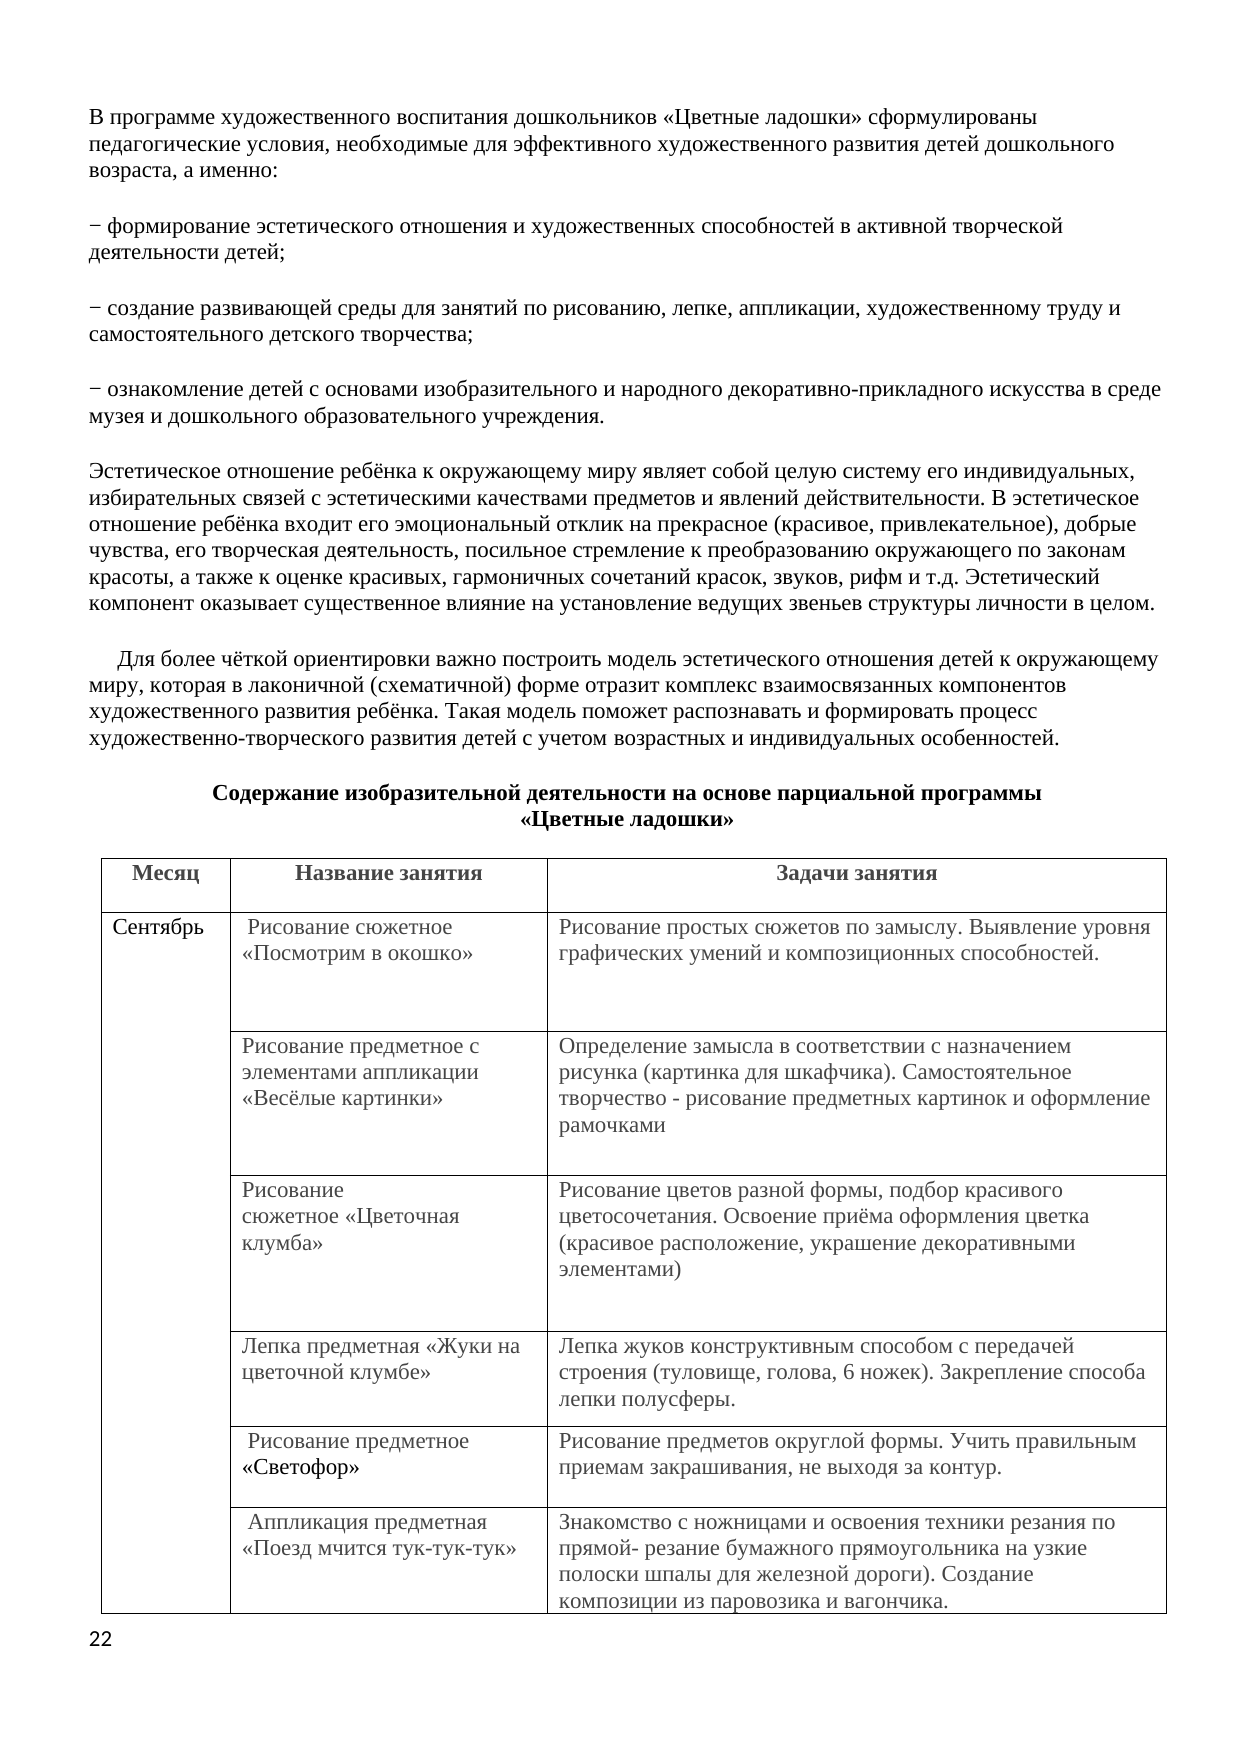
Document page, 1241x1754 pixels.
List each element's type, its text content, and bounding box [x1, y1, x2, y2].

text − ознакомление детей с основами изобразительного и народного декоративно-прикладного искусства в среде музея и дошкольного образовательного учреждения. [89, 375, 1167, 428]
text Содержание изобразительной деятельности на основе парциальной программы «Цветные ладошки» [206, 779, 1048, 832]
table_cell Рисование цветов разной формы, подбор красивого цветосочетания. Освоение приёма оформления цветка (красивое расположение, украшение декоративными элементами) [548, 1176, 1166, 1331]
table_cell Рисование предметное с элементами аппликации «Весёлые картинки» [231, 1032, 547, 1175]
table_cell Рисование простых сюжетов по замыслу. Выявление уровня графических умений и композиционных способностей. [548, 913, 1166, 1031]
table_header Название занятия [231, 859, 547, 912]
table_cell Знакомство с ножницами и освоения техники резания по прямой- резание бумажного прямоугольника на узкие полоски шпалы для железной дороги). Создание композиции из паровозика и вагончика. [548, 1508, 1166, 1613]
text Для более чёткой ориентировки важно построить модель эстетического отношения детей к окружающему миру, которая в лаконичной (схематичной) форме отразит комплекс взаимосвязанных компонентов художественного развития ребёнка. Такая модель поможет распознавать и формировать процесс художественно-творческого развития детей с учетом возрастных и индивидуальных особенностей. [89, 644, 1167, 750]
text − формирование эстетического отношения и художественных способностей в активной творческой деятельности детей; [89, 212, 1167, 264]
table_cell Рисование предметов округлой формы. Учить правильным приемам закрашивания, не выходя за контур. [548, 1427, 1166, 1507]
text Эстетическое отношение ребёнка к окружающему миру являет собой целую систему его индивидуальных, избирательных связей с эстетическими качествами предметов и явлений действительности. В эстетическое отношение ребёнка входит его эмоциональный отклик на прекрасное (красивое, привлекательное), добрые чувства, его творческая деятельность, посильное стремление к преобразованию окружающего по законам красоты, а также к оценке красивых, гармоничных сочетаний красок, звуков, рифм и т.д. Эстетический компонент оказывает существенное влияние на установление ведущих звеньев структуры личности в целом. [89, 457, 1167, 615]
table_cell Аппликация предметная «Поезд мчится тук-тук-тук» [231, 1508, 547, 1613]
table_header Задачи занятия [548, 859, 1166, 912]
table_cell Рисование предметное «Светофор» [231, 1427, 547, 1507]
table_cell Рисование сюжетное «Цветочная клумба» [231, 1176, 547, 1331]
table_cell Определение замысла в соответствии с назначением рисунка (картинка для шкафчика). Самостоятельное творчество - рисование предметных картинок и оформление рамочками [548, 1032, 1166, 1175]
text В программе художественного воспитания дошкольников «Цветные ладошки» сформулированы педагогические условия, необходимые для эффективного художественного развития детей дошкольного возраста, а именно: [89, 103, 1167, 182]
table_header Месяц [102, 859, 230, 912]
table_cell Лепка предметная «Жуки на цветочной клумбе» [231, 1332, 547, 1426]
table_cell Сентябрь [102, 913, 230, 1613]
table_cell Лепка жуков конструктивным способом с передачей строения (туловище, голова, 6 ножек). Закрепление способа лепки полусферы. [548, 1332, 1166, 1426]
table_cell Рисование сюжетное «Посмотрим в окошко» [231, 913, 547, 1031]
text − создание развивающей среды для занятий по рисованию, лепке, аппликации, художественному труду и самостоятельного детского творчества; [89, 293, 1167, 346]
